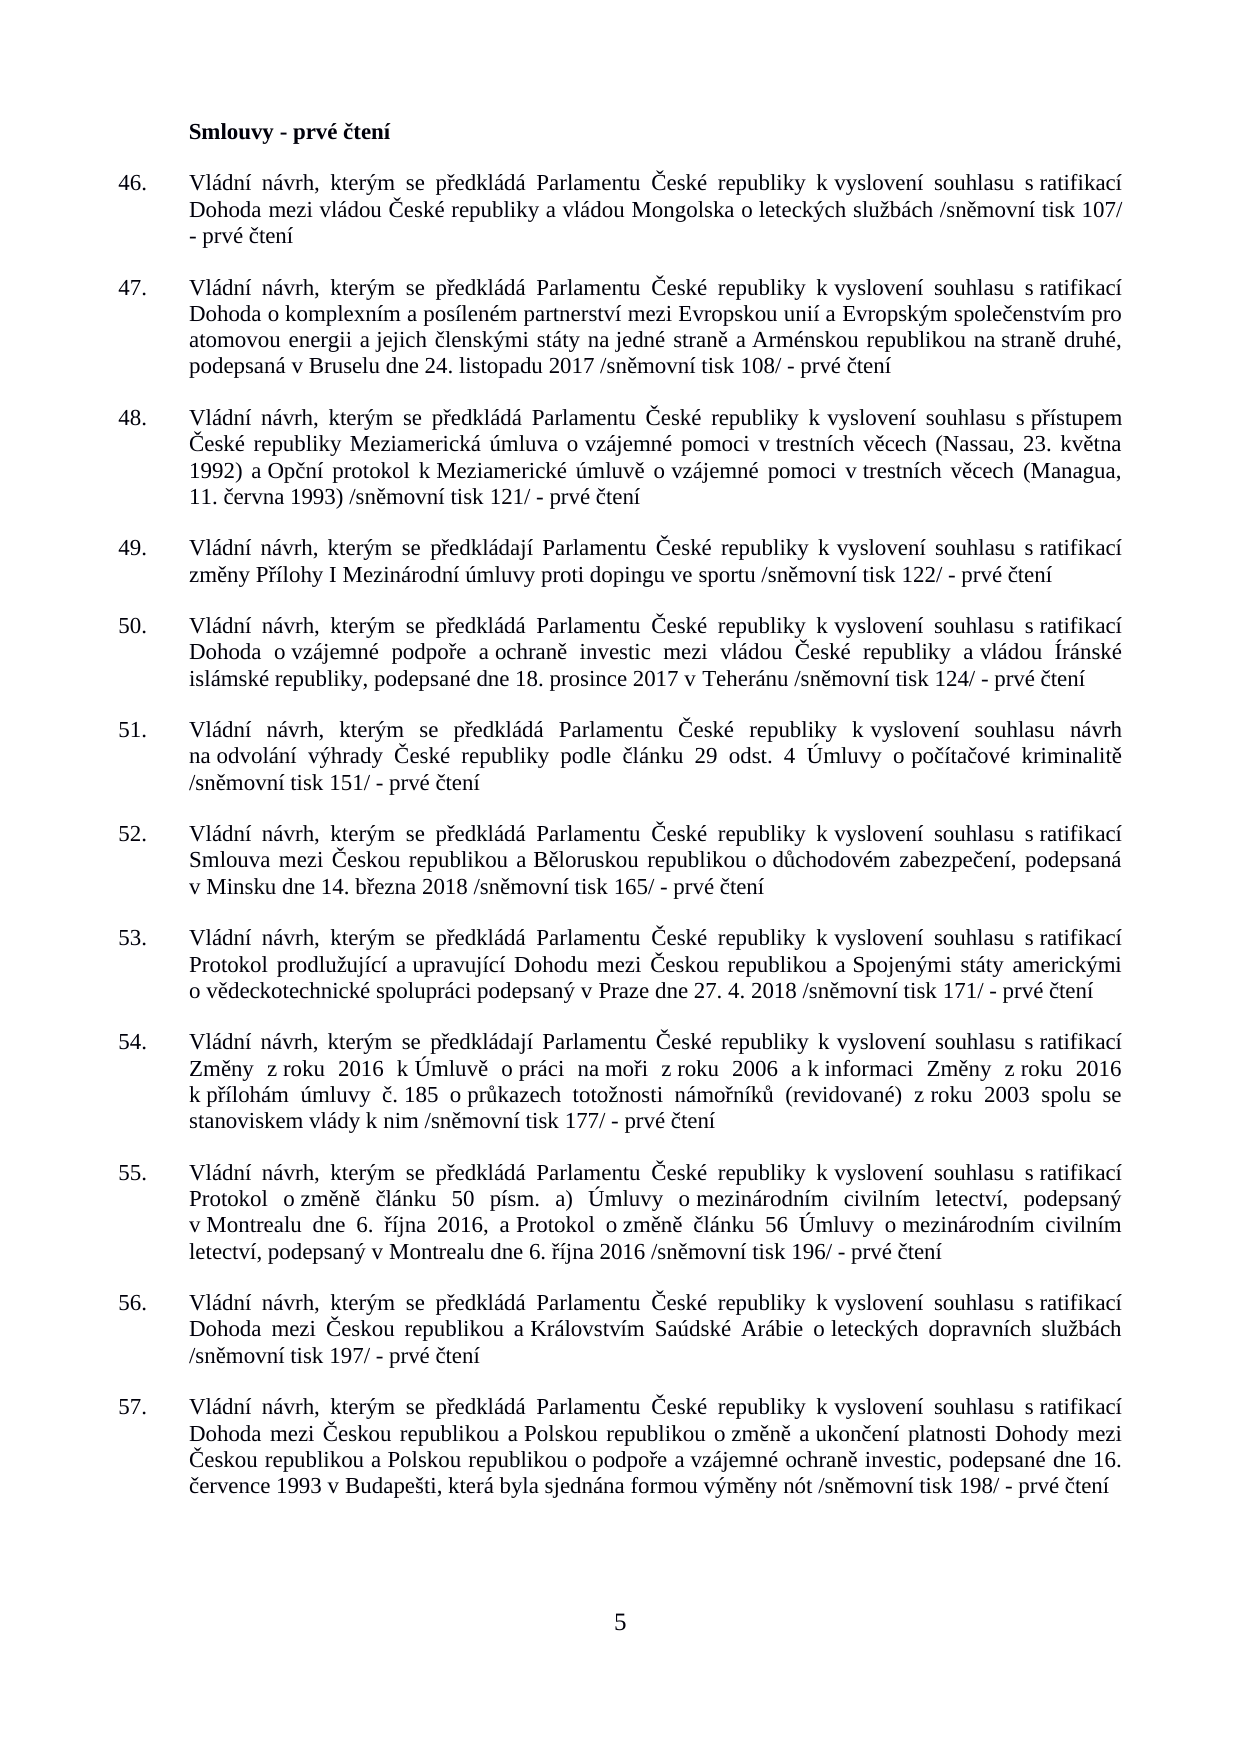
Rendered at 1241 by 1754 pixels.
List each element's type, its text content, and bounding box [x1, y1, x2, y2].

text 49. Vládní návrh, kterým se předkládají Parlamentu České republiky k vyslovení souhlasu s ratifikací změny Přílohy I Mezinárodní úmluvy proti dopingu ve sportu /sněmovní tisk 122/ - prvé čtení [118, 534, 1122, 587]
text 53. Vládní návrh, kterým se předkládá Parlamentu České republiky k vyslovení souhlasu s ratifikací Protokol prodlužující a upravující Dohodu mezi Českou republikou a Spojenými státy americkými o vědeckotechnické spolupráci podepsaný v Praze dne 27. 4. 2018 /sněmovní tisk 171/ - prvé čtení [118, 924, 1122, 1003]
text 47. Vládní návrh, kterým se předkládá Parlamentu České republiky k vyslovení souhlasu s ratifikací Dohoda o komplexním a posíleném partnerství mezi Evropskou unií a Evropským společenstvím pro atomovou energii a jejich členskými státy na jedné straně a Arménskou republikou na straně druhé, podepsaná v Bruselu dne 24. listopadu 2017 /sněmovní tisk 108/ - prvé čtení [118, 273, 1122, 379]
text 50. Vládní návrh, kterým se předkládá Parlamentu České republiky k vyslovení souhlasu s ratifikací Dohoda o vzájemné podpoře a ochraně investic mezi vládou České republiky a vládou Íránské islámské republiky, podepsané dne 18. prosince 2017 v Teheránu /sněmovní tisk 124/ - prvé čtení [118, 612, 1122, 691]
text 55. Vládní návrh, kterým se předkládá Parlamentu České republiky k vyslovení souhlasu s ratifikací Protokol o změně článku 50 písm. a) Úmluvy o mezinárodním civilním letectví, podepsaný v Montrealu dne 6. října 2016, a Protokol o změně článku 56 Úmluvy o mezinárodním civilním letectví, podepsaný v Montrealu dne 6. října 2016 /sněmovní tisk 196/ - prvé čtení [118, 1159, 1122, 1264]
text 54. Vládní návrh, kterým se předkládají Parlamentu České republiky k vyslovení souhlasu s ratifikací Změny z roku 2016 k Úmluvě o práci na moři z roku 2006 a k informaci Změny z roku 2016 k přílohám úmluvy č. 185 o průkazech totožnosti námořníků (revidované) z roku 2003 spolu se stanoviskem vlády k nim /sněmovní tisk 177/ - prvé čtení [118, 1028, 1122, 1134]
text 46. Vládní návrh, kterým se předkládá Parlamentu České republiky k vyslovení souhlasu s ratifikací Dohoda mezi vládou České republiky a vládou Mongolska o leteckých službách /sněmovní tisk 107/ - prvé čtení [118, 169, 1122, 248]
text 56. Vládní návrh, kterým se předkládá Parlamentu České republiky k vyslovení souhlasu s ratifikací Dohoda mezi Českou republikou a Královstvím Saúdské Arábie o leteckých dopravních službách /sněmovní tisk 197/ - prvé čtení [118, 1289, 1122, 1368]
text 51. Vládní návrh, kterým se předkládá Parlamentu České republiky k vyslovení souhlasu návrh na odvolání výhrady České republiky podle článku 29 odst. 4 Úmluvy o počítačové kriminalitě /sněmovní tisk 151/ - prvé čtení [118, 716, 1122, 795]
text 48. Vládní návrh, kterým se předkládá Parlamentu České republiky k vyslovení souhlasu s přístupem České republiky Meziamerická úmluva o vzájemné pomoci v trestních věcech (Nassau, 23. května 1992) a Opční protokol k Meziamerické úmluvě o vzájemné pomoci v trestních věcech (Managua, 11. června 1993) /sněmovní tisk 121/ - prvé čtení [118, 404, 1122, 509]
text 57. Vládní návrh, kterým se předkládá Parlamentu České republiky k vyslovení souhlasu s ratifikací Dohoda mezi Českou republikou a Polskou republikou o změně a ukončení platnosti Dohody mezi Českou republikou a Polskou republikou o podpoře a vzájemné ochraně investic, podepsané dne 16. července 1993 v Budapešti, která byla sjednána formou výměny nót /sněmovní tisk 198/ - prvé čtení [118, 1393, 1122, 1499]
text 52. Vládní návrh, kterým se předkládá Parlamentu České republiky k vyslovení souhlasu s ratifikací Smlouva mezi Českou republikou a Běloruskou republikou o důchodovém zabezpečení, podepsaná v Minsku dne 14. března 2018 /sněmovní tisk 165/ - prvé čtení [118, 820, 1122, 899]
text Smlouvy - prvé čtení [188, 118, 1122, 144]
